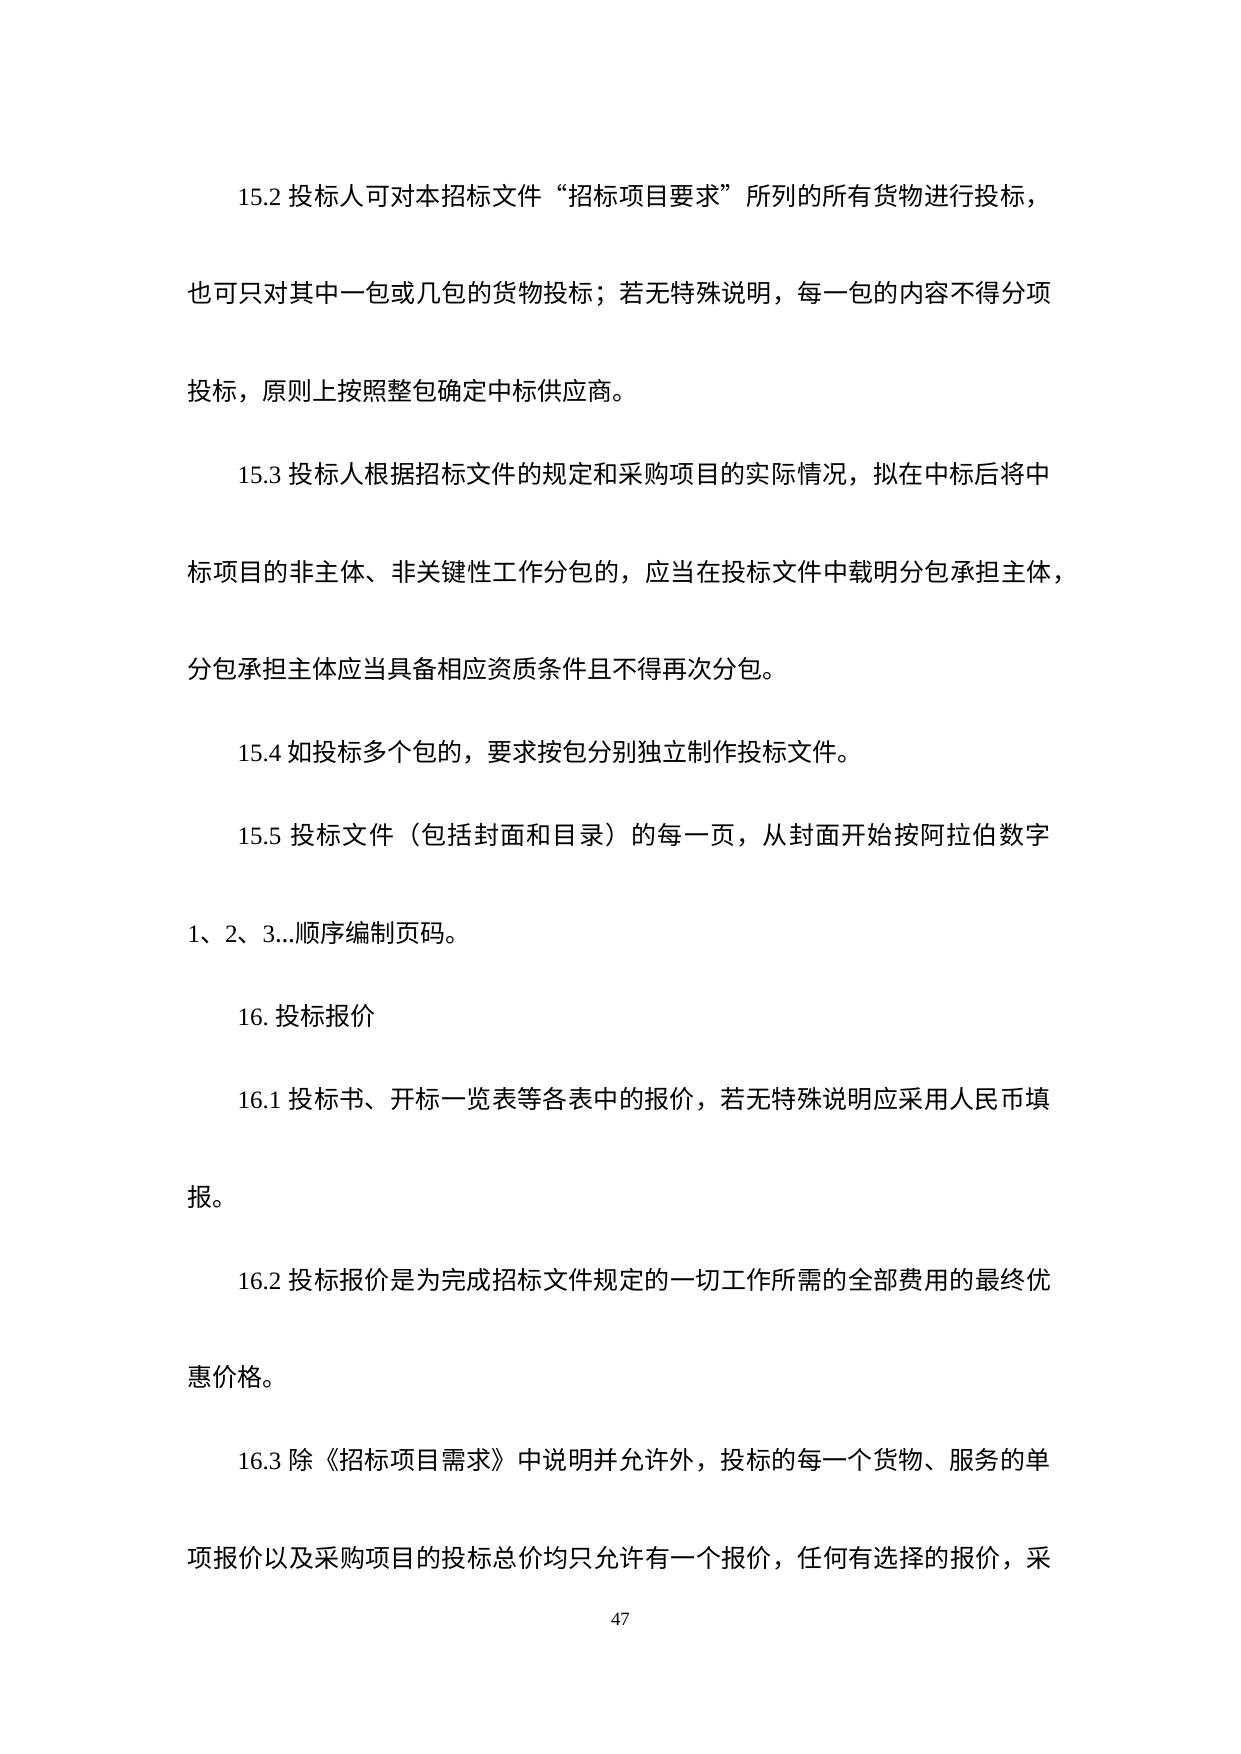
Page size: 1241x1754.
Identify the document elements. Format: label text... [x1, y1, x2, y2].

text 16.1 投标书、开标一览表等各表中的报价，若无特殊说明应采用人民币填报。 [187, 1065, 1053, 1228]
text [187, 1426, 1053, 1589]
text 16. 投标报价 [187, 982, 1053, 1047]
text 15.3 投标人根据招标文件的规定和采购项目的实际情况，拟在中标后将中标项目的非主体、非关键性工作分包的，应当在投标文件中载明分包承担主体，分包承担主体应当具备相应资质条件且不得再次分包。 [187, 440, 1053, 700]
text 15.5 投标文件（包括封面和目录）的每一页，从封面开始按阿拉伯数字1、2、3…顺序编制页码。 [187, 801, 1053, 964]
text 16.2 投标报价是为完成招标文件规定的一切工作所需的全部费用的最终优惠价格。 [187, 1246, 1053, 1408]
text 15.4 如投标多个包的，要求按包分别独立制作投标文件。 [187, 718, 1053, 783]
text 15.2 投标人可对本招标文件“招标项目要求”所列的所有货物进行投标，也可只对其中一包或几包的货物投标；若无特殊说明，每一包的内容不得分项投标，原则上按照整包确定中标供应商。 [187, 162, 1053, 422]
